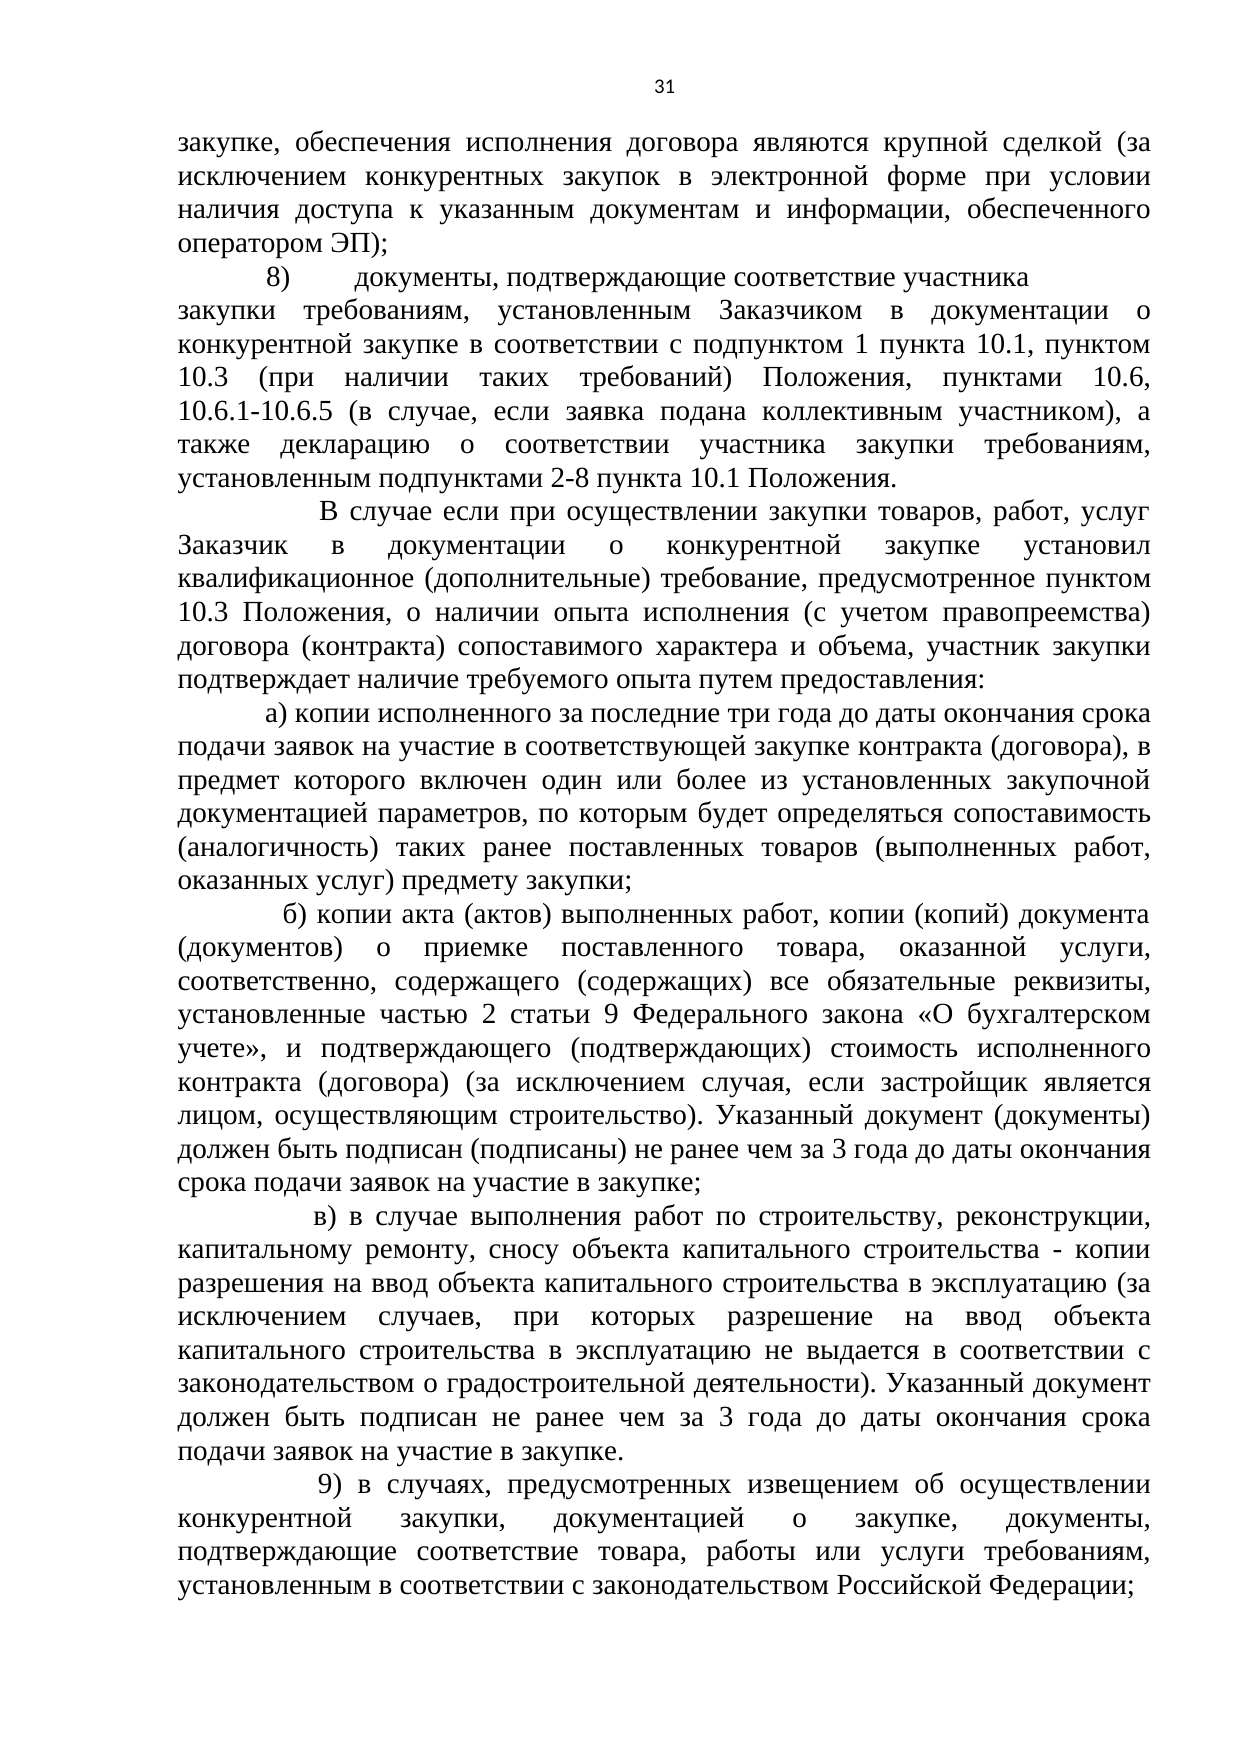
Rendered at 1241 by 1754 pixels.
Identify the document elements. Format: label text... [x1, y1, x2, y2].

text а) копии исполненного за последние три года до даты окончания срока подачи заявок на участие в соответствующей закупке контракта (договора), в предмет которого включен один или более из установленных закупочной документацией параметров, по которым будет определяться сопоставимость (аналогичность) таких ранее поставленных товаров (выполненных работ, оказанных услуг) предмету закупки; [177, 695, 1152, 896]
text закупки требованиям, установленным Заказчиком в документации о конкурентной закупке в соответствии с подпунктом 1 пункта 10.1, пунктом 10.3 (при наличии таких требований) Положения, пунктами 10.6, 10.6.1-10.6.5 (в случае, если заявка подана коллективным участником), а также декларацию о соответствии участника закупки требованиям, установленным подпунктами 2-8 пункта 10.1 Положения. [177, 292, 1152, 493]
text б) копии акта (актов) выполненных работ, копии (копий) документа (документов) о приемке поставленного товара, оказанной услуги, соответственно, содержащего (содержащих) все обязательные реквизиты, установленные частью 2 статьи 9 Федерального закона «О бухгалтерском учете», и подтверждающего (подтверждающих) стоимость исполненного контракта (договора) (за исключением случая, если застройщик является лицом, осуществляющим строительство). Указанный документ (документы) должен быть подписан (подписаны) не ранее чем за 3 года до даты окончания срока подачи заявок на участие в закупке; [177, 896, 1152, 1198]
list документы, подтверждающие соответствие участника [266, 259, 1152, 292]
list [177, 124, 1152, 259]
text В случае если при осуществлении закупки товаров, работ, услуг Заказчик в документации о конкурентной закупке установил квалификационное (дополнительные) требование, предусмотренное пунктом 10.3 Положения, о наличии опыта исполнения (с учетом правопреемства) договора (контракта) сопоставимого характера и объема, участник закупки подтверждает наличие требуемого опыта путем предоставления: [177, 493, 1152, 695]
text 9) в случаях, предусмотренных извещением об осуществлении конкурентной закупки, документацией о закупке, документы, подтверждающие соответствие товара, работы или услуги требованиям, установленным в соответствии с законодательством Российской Федерации; [177, 1466, 1152, 1600]
text в) в случае выполнения работ по строительству, реконструкции, капитальному ремонту, сносу объекта капитального строительства - копии разрешения на ввод объекта капитального строительства в эксплуатацию (за исключением случаев, при которых разрешение на ввод объекта капитального строительства в эксплуатацию не выдается в соответствии с законодательством о градостроительной деятельности). Указанный документ должен быть подписан не ранее чем за 3 года до даты окончания срока подачи заявок на участие в закупке. [177, 1198, 1152, 1466]
